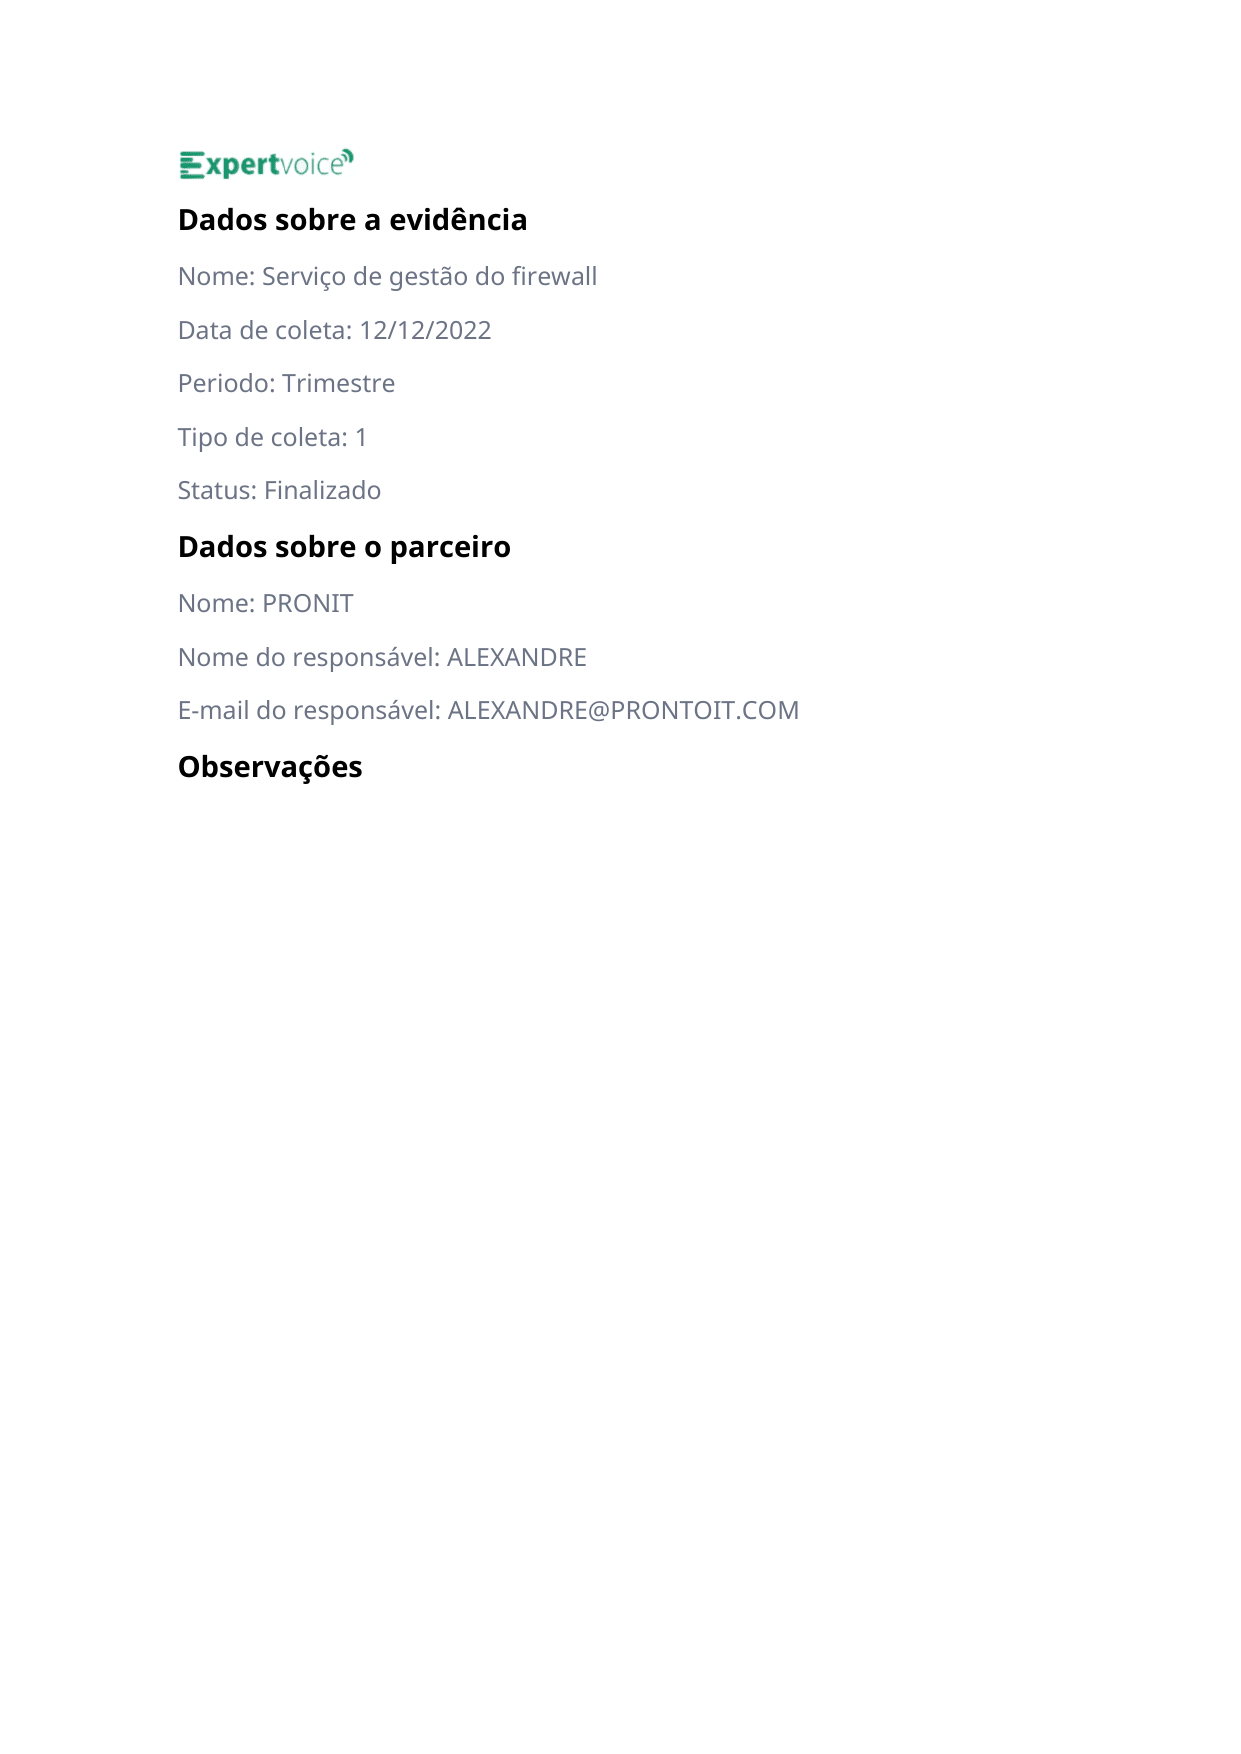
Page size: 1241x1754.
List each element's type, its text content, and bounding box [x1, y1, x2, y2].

text Tipo de coleta: 1 [177, 419, 1063, 453]
picture [177, 147, 357, 181]
text Dados sobre a evidência [177, 199, 1063, 239]
text Observações [177, 746, 1063, 786]
text Nome do responsável: ALEXANDRE [177, 639, 1063, 673]
text Nome: Serviço de gestão do firewall [177, 259, 1063, 293]
text Dados sobre o parceiro [177, 526, 1063, 566]
text E-mail do responsável: ALEXANDRE@PRONTOIT.COM [177, 693, 1063, 727]
text Data de coleta: 12/12/2022 [177, 312, 1063, 347]
text Status: Finalizado [177, 473, 1063, 507]
text Periodo: Trimestre [177, 366, 1063, 400]
text Nome: PRONIT [177, 586, 1063, 620]
